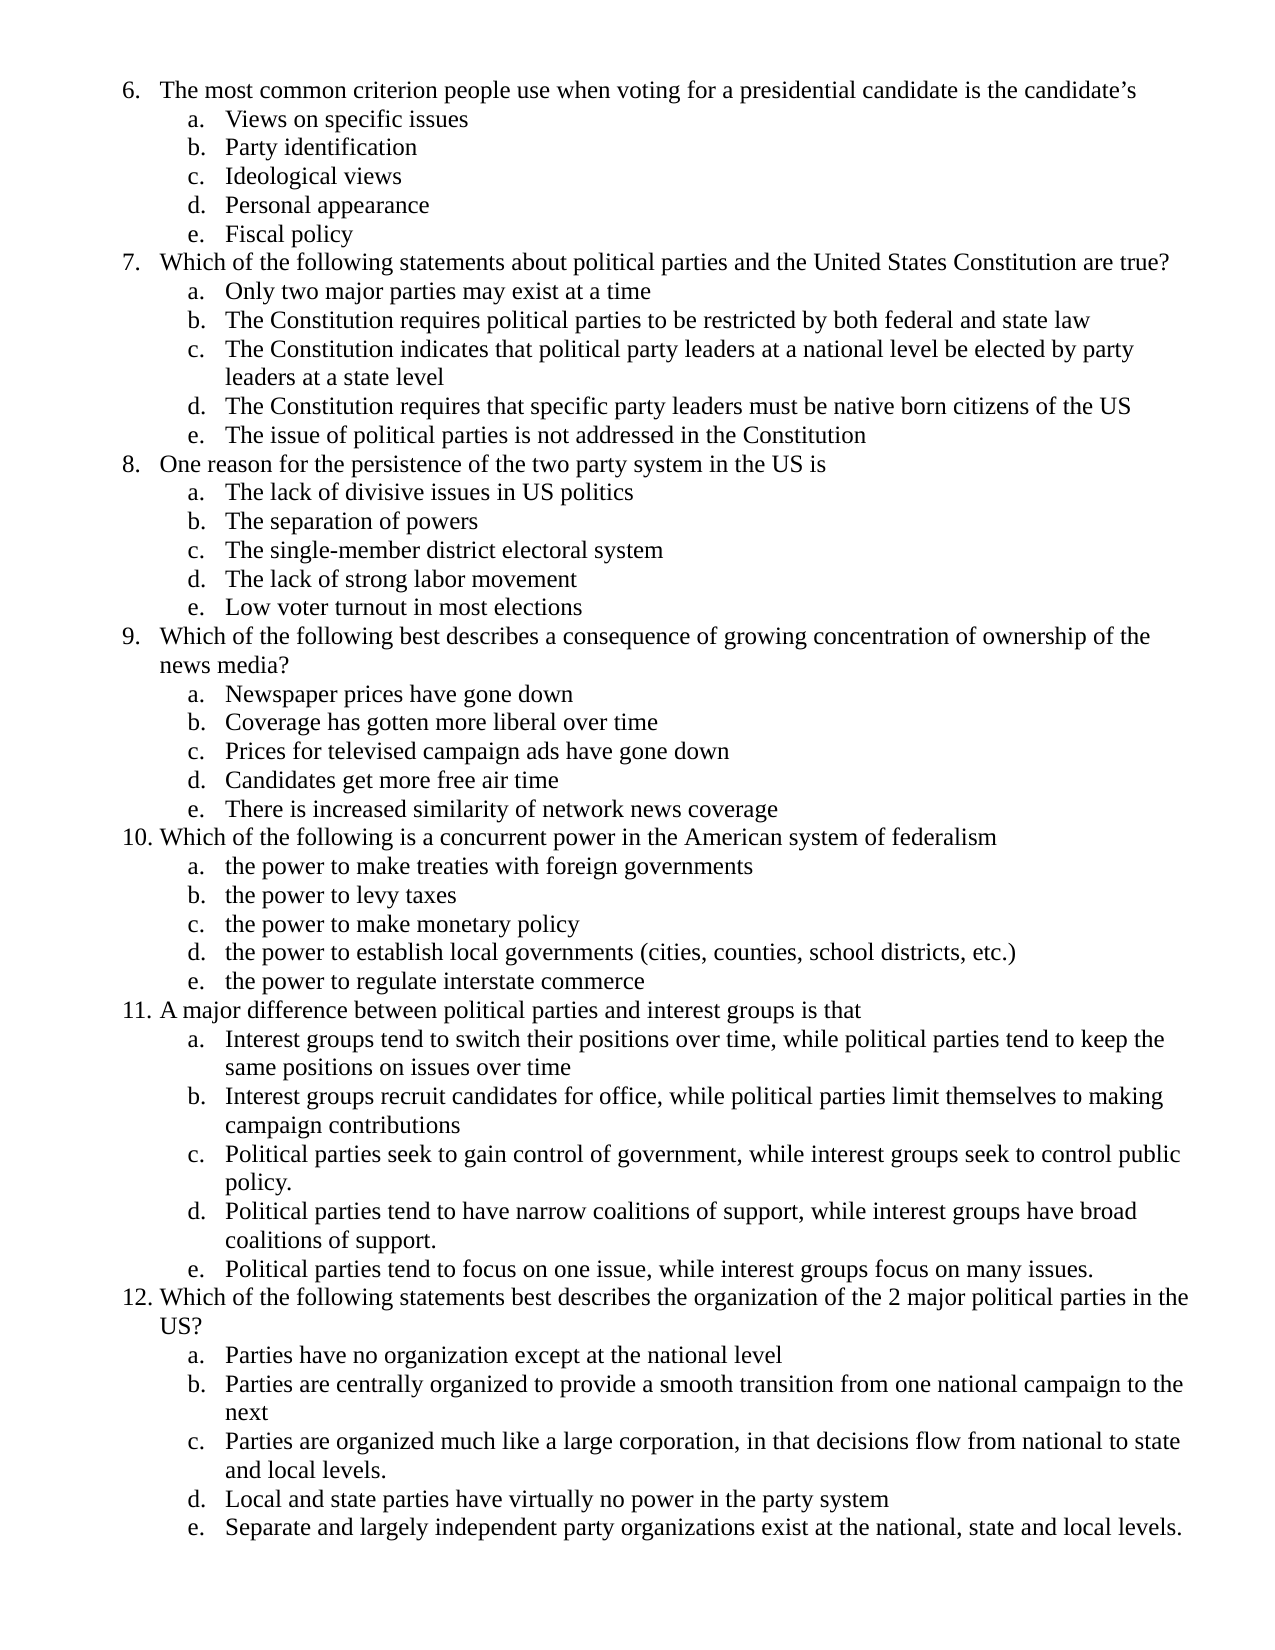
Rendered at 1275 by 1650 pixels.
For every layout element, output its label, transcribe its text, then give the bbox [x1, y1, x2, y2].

list Political parties tend to have narrow coalitions of support, while interest groups have broad coalitions of support. [187, 1196, 1200, 1254]
list Which of the following statements about political parties and the United States Constitution are true? [122, 247, 1200, 276]
list Fiscal policy [187, 219, 1200, 247]
list Which of the following statements best describes the organization of the 2 major political parties in the US? [122, 1282, 1200, 1340]
list Political parties seek to gain control of government, while interest groups seek to control public policy. [187, 1139, 1200, 1196]
list The lack of divisive issues in US politics [187, 477, 1200, 506]
list The Constitution requires that specific party leaders must be native born citizens of the US [187, 391, 1200, 420]
list Party identification [187, 132, 1200, 161]
list There is increased similarity of network news coverage [187, 794, 1200, 822]
list The issue of political parties is not addressed in the Constitution [187, 420, 1200, 449]
list Separate and largely independent party organizations exist at the national, state and local levels. [187, 1512, 1200, 1541]
list The single-member district electoral system [187, 535, 1200, 564]
list Personal appearance [187, 190, 1200, 219]
list the power to make treaties with foreign governments [187, 851, 1200, 880]
list Low voter turnout in most elections [187, 592, 1200, 621]
list Coverage has gotten more liberal over time [187, 707, 1200, 736]
list The Constitution indicates that political party leaders at a national level be elected by party leaders at a state level [187, 334, 1200, 391]
list Political parties tend to focus on one issue, while interest groups focus on many issues. [187, 1254, 1200, 1282]
list Parties are centrally organized to provide a smooth transition from one national campaign to the next [187, 1369, 1200, 1426]
list The lack of strong labor movement [187, 564, 1200, 592]
list Which of the following is a concurrent power in the American system of federalism [122, 822, 1200, 851]
list Interest groups recruit candidates for office, while political parties limit themselves to making campaign contributions [187, 1081, 1200, 1139]
list A major difference between political parties and interest groups is that [122, 995, 1200, 1024]
list The separation of powers [187, 506, 1200, 535]
list Candidates get more free air time [187, 765, 1200, 794]
list One reason for the persistence of the two party system in the US is [122, 449, 1200, 477]
list Which of the following best describes a consequence of growing concentration of ownership of the news media? [122, 621, 1200, 679]
list The most common criterion people use when voting for a presidential candidate is the candidate’s [122, 75, 1200, 104]
list Only two major parties may exist at a time [187, 276, 1200, 305]
list Newspaper prices have gone down [187, 679, 1200, 707]
list The Constitution requires political parties to be restricted by both federal and state law [187, 305, 1200, 334]
list Prices for televised campaign ads have gone down [187, 736, 1200, 765]
list Interest groups tend to switch their positions over time, while political parties tend to keep the same positions on issues over time [187, 1024, 1200, 1081]
list the power to regulate interstate commerce [187, 966, 1200, 995]
list Parties are organized much like a large corporation, in that decisions flow from national to state and local levels. [187, 1426, 1200, 1484]
list Parties have no organization except at the national level [187, 1340, 1200, 1369]
list Local and state parties have virtually no power in the party system [187, 1484, 1200, 1512]
list Ideological views [187, 161, 1200, 190]
list the power to levy taxes [187, 880, 1200, 909]
list Views on specific issues [187, 104, 1200, 132]
list the power to make monetary policy [187, 909, 1200, 937]
list the power to establish local governments (cities, counties, school districts, etc.) [187, 937, 1200, 966]
